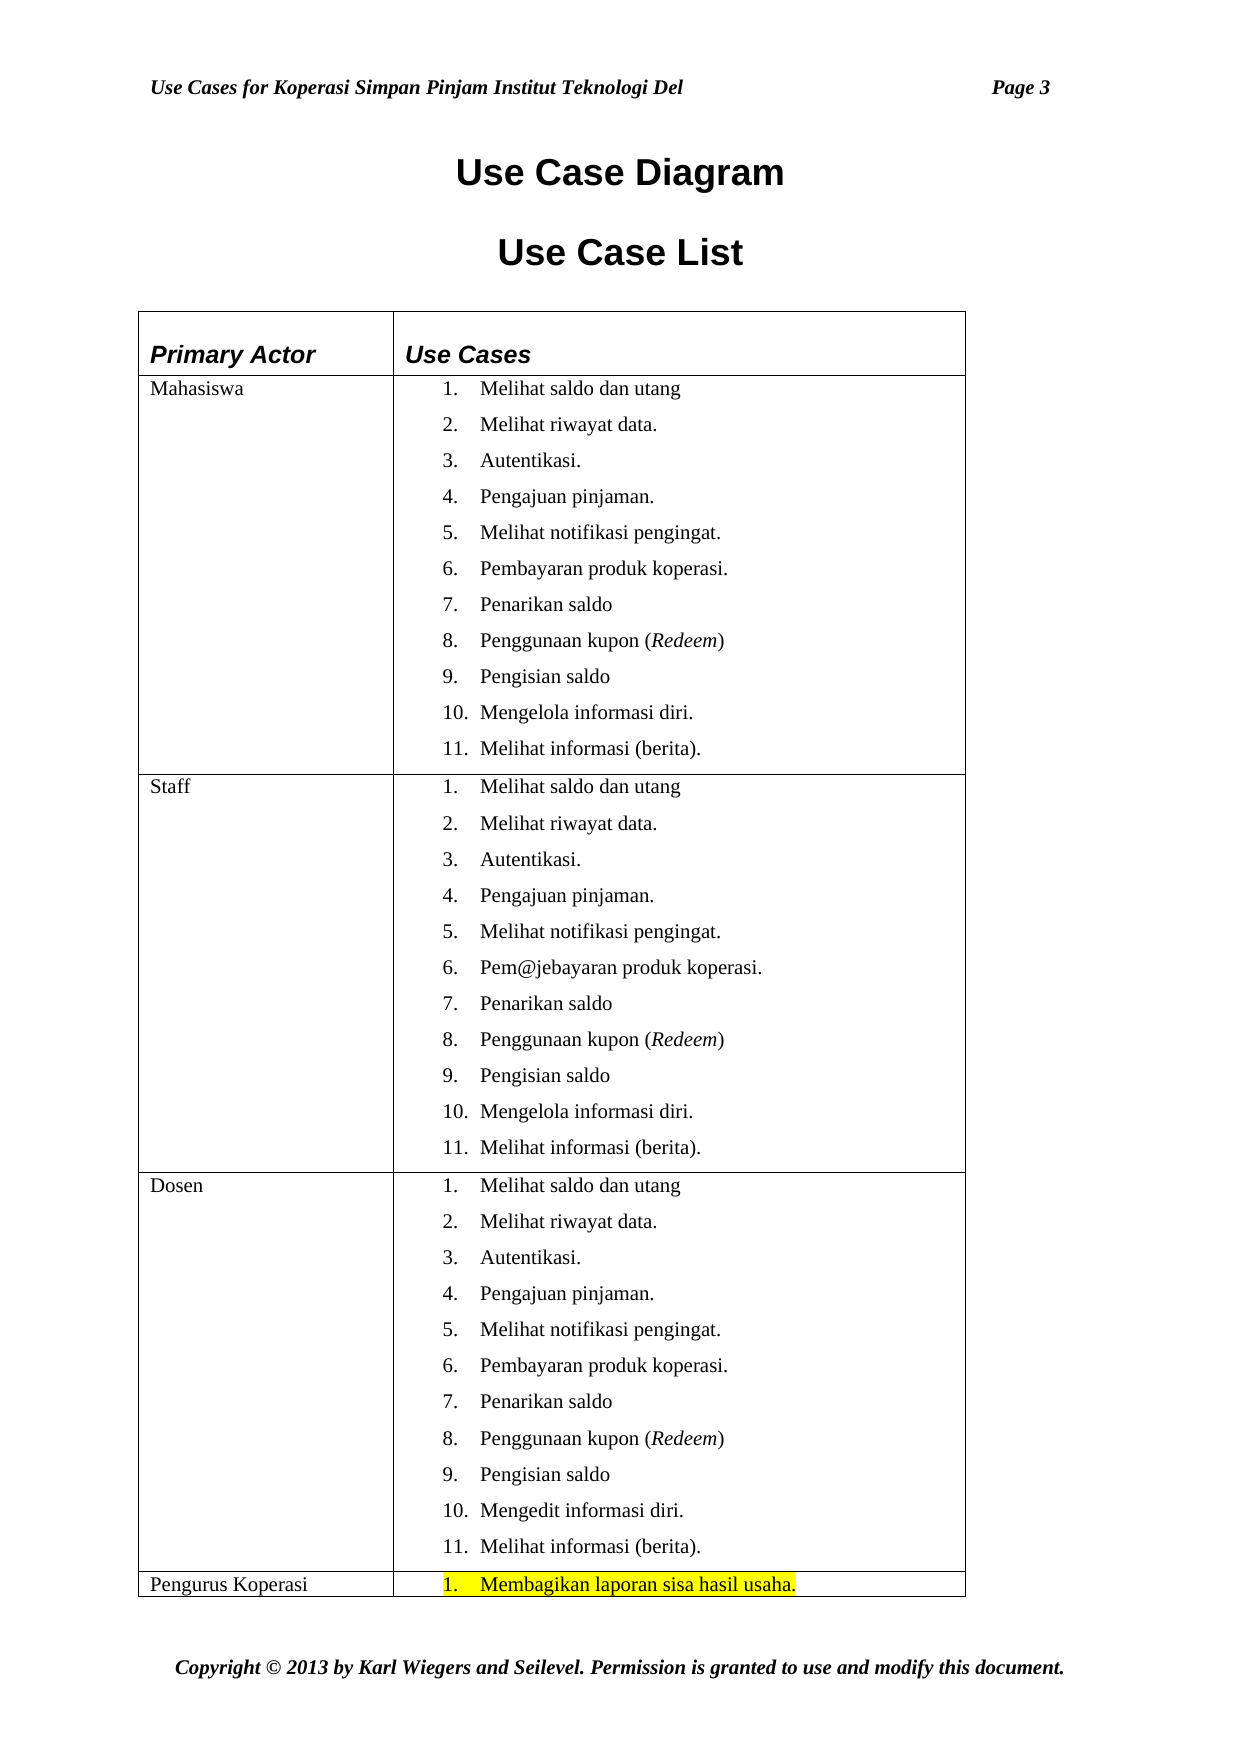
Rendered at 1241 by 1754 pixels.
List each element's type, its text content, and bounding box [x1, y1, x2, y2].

table_cell Mahasiswa [139, 376, 393, 773]
table_header Use Cases [394, 312, 965, 375]
table_cell Dosen [139, 1173, 393, 1571]
table_cell Staff [139, 775, 393, 1172]
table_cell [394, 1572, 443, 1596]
title Use Case Diagram [150, 150, 1090, 193]
title Use Case List [150, 231, 1090, 274]
table_cell Melihat saldo dan utang Melihat riwayat data. Autentikasi. Pengajuan pinjaman. Melihat notifikasi pengingat. Pembayaran produk koperasi. Penarikan saldo Penggunaan kupon (Redeem) Pengisian saldo Mengelola informasi diri. Melihat informasi (berita). [394, 376, 965, 773]
table_cell Pengurus Koperasi [139, 1572, 393, 1596]
table_header Primary Actor [139, 312, 393, 375]
table_cell Melihat saldo dan utang Melihat riwayat data. Autentikasi. Pengajuan pinjaman. Melihat notifikasi pengingat. Pem@jebayaran produk koperasi. Penarikan saldo Penggunaan kupon (Redeem) Pengisian saldo Mengelola informasi diri. Melihat informasi (berita). [394, 775, 965, 1172]
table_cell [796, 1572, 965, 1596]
table_cell Melihat saldo dan utang Melihat riwayat data. Autentikasi. Pengajuan pinjaman. Melihat notifikasi pengingat. Pembayaran produk koperasi. Penarikan saldo Penggunaan kupon (Redeem) Pengisian saldo Mengedit informasi diri. Melihat informasi (berita). [394, 1173, 965, 1571]
